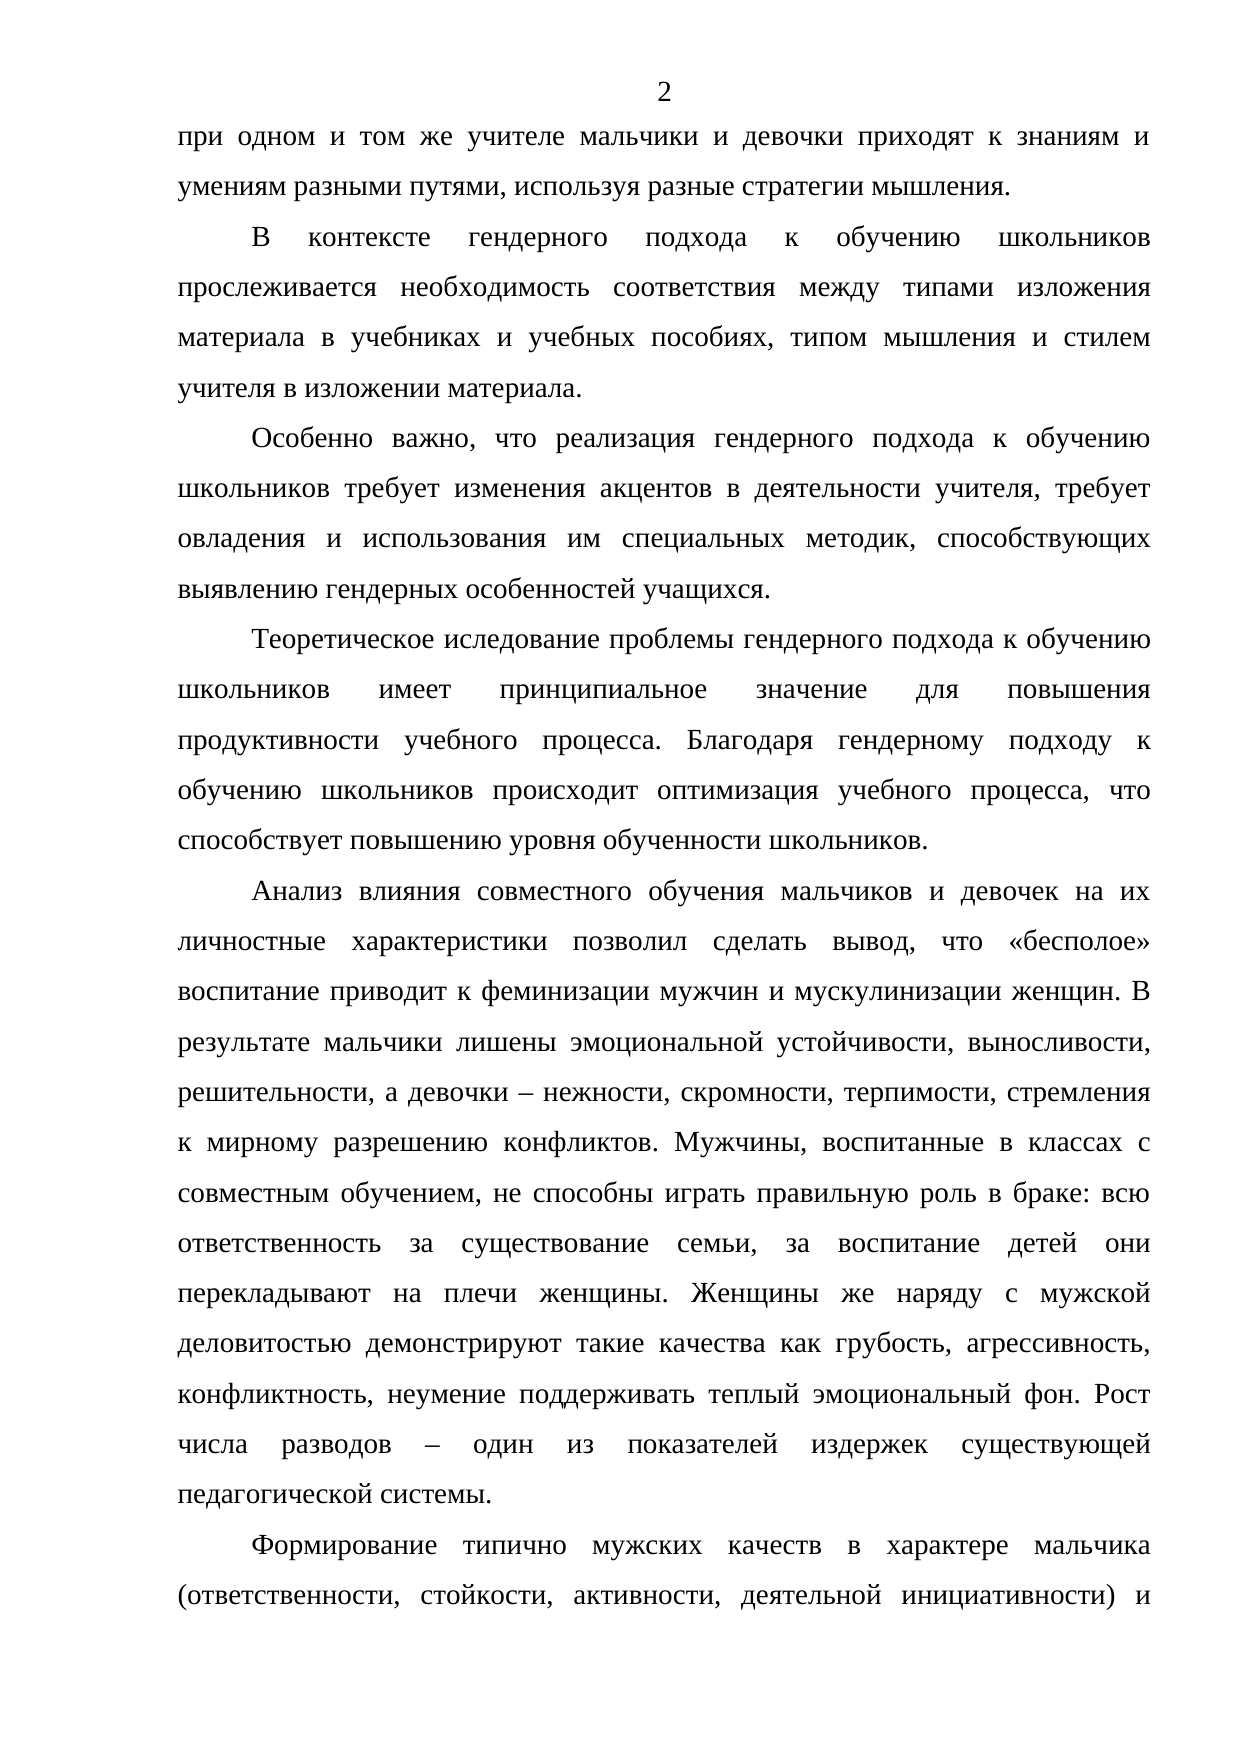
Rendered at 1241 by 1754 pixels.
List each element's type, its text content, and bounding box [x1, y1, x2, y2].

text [177, 1527, 1152, 1611]
text Анализ влияния совместного обучения мальчиков и девочек на их личностные характеристики позволил сделать вывод, что «бесполое» воспитание приводит к феминизации мужчин и мускулинизации женщин. В результате мальчики лишены эмоциональной устойчивости, выносливости, решительности, а девочки – нежности, скромности, терпимости, стремления к мирному разрешению конфликтов. Мужчины, воспитанные в классах с совместным обучением, не способны играть правильную роль в браке: всю ответственность за существование семьи, за воспитание детей они перекладывают на плечи женщины. Женщины же наряду с мужской деловитостью демонстрируют такие качества как грубость, агрессивность, конфликтность, неумение поддерживать теплый эмоциональный фон. Рост числа разводов – один из показателей издержек существующей педагогической системы. [177, 873, 1152, 1510]
text В контексте гендерного подхода к обучению школьников прослеживается необходимость соответствия между типами изложения материала в учебниках и учебных пособиях, типом мышления и стилем учителя в изложении материала. [177, 219, 1152, 403]
text Особенно важно, что реализация гендерного подхода к обучению школьников требует изменения акцентов в деятельности учителя, требует овладения и использования им специальных методик, способствующих выявлению гендерных особенностей учащихся. [177, 420, 1152, 604]
text Теоретическое иследование проблемы гендерного подхода к обучению школьников имеет принципиальное значение для повышения продуктивности учебного процесса. Благодаря гендерному подходу к обучению школьников происходит оптимизация учебного процесса, что способствует повышению уровня обученности школьников. [177, 621, 1152, 856]
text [177, 118, 1152, 202]
